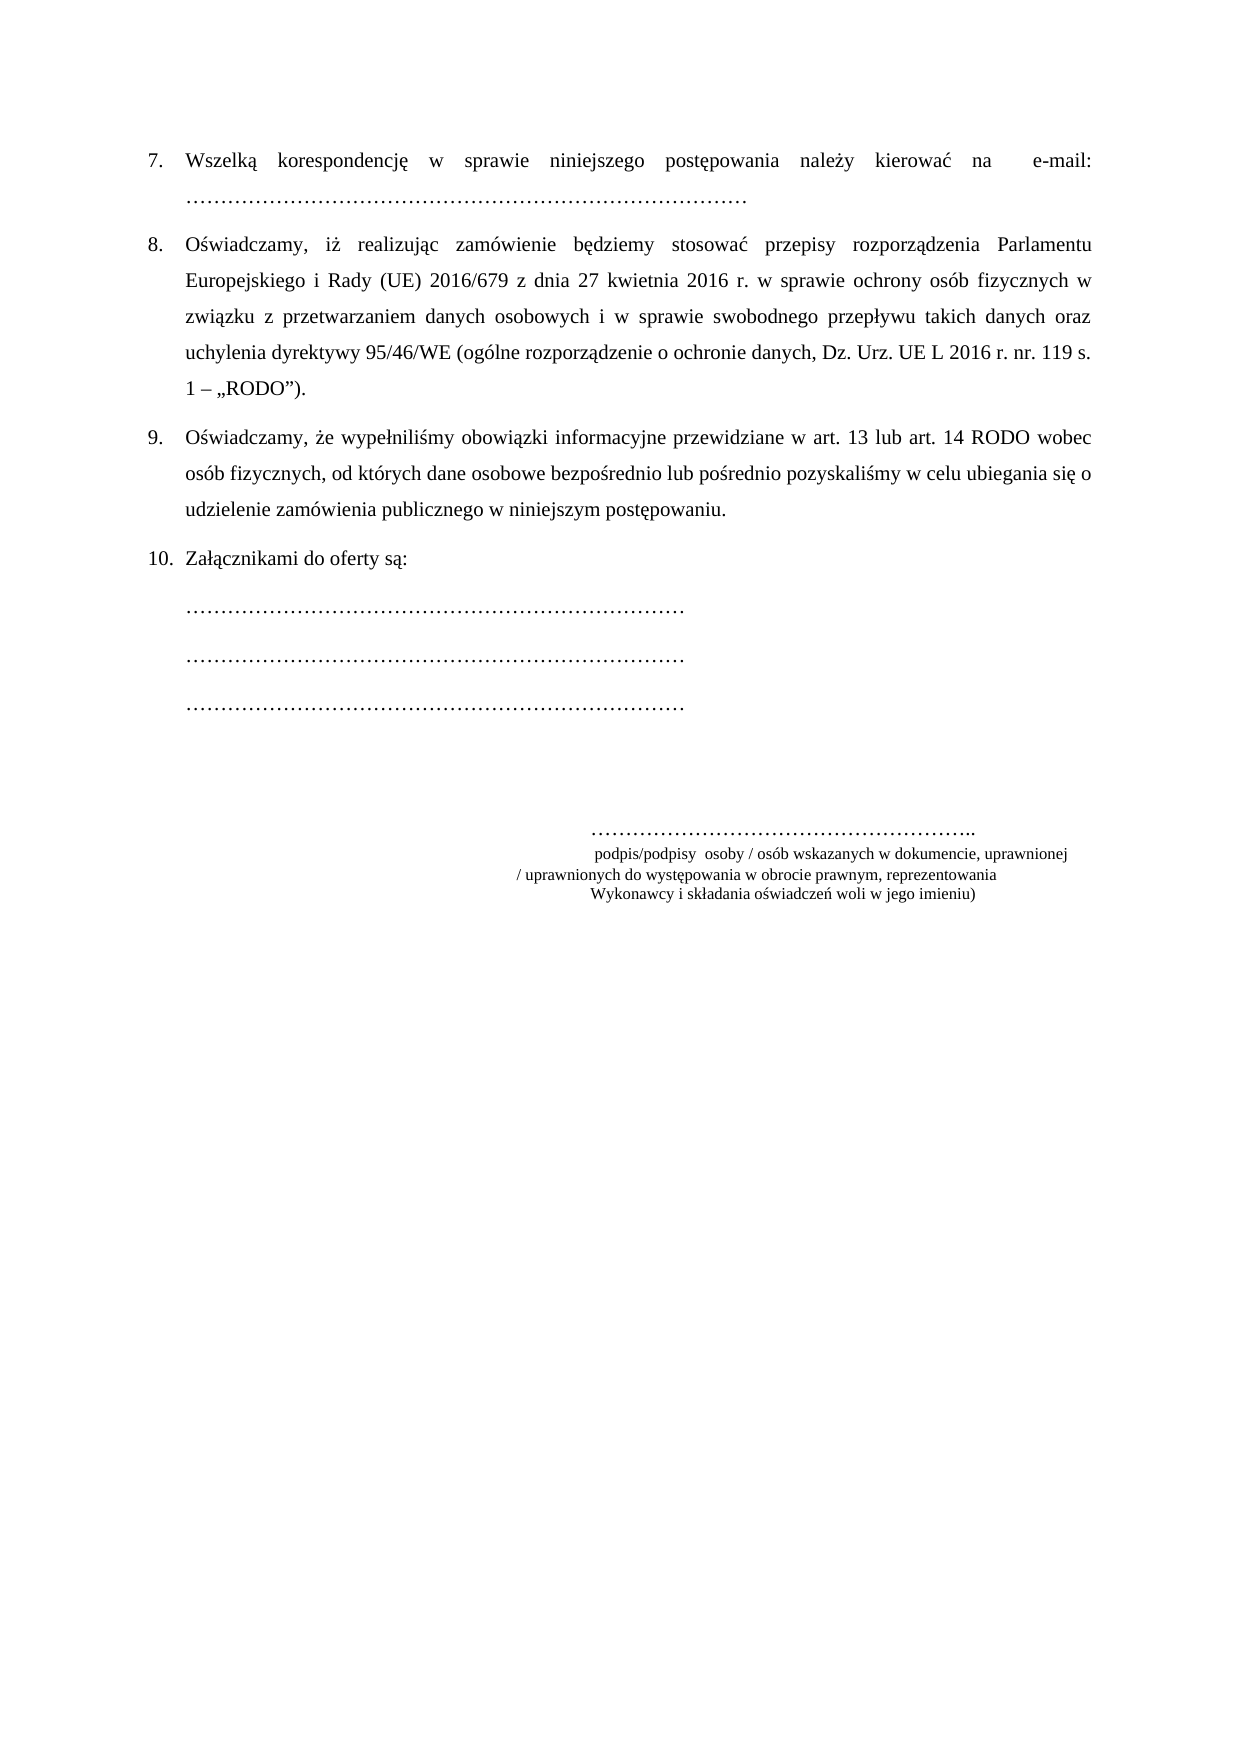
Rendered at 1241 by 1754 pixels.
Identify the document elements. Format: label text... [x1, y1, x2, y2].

text ……………………………………………….. podpis/podpisy osoby / osób wskazanych w dokumencie, uprawnionej / uprawnionych do występowania w obrocie prawnym, reprezentowania [516, 816, 1093, 883]
text Wykonawcy i składania oświadczeń woli w jego imieniu) [516, 883, 1093, 903]
list Oświadczamy, iż realizując zamówienie będziemy stosować przepisy rozporządzenia Parlamentu Europejskiego i Rady (UE) 2016/679 z dnia 27 kwietnia 2016 r. w sprawie ochrony osób fizycznych w związku z przetwarzaniem danych osobowych i w sprawie swobodnego przepływu takich danych oraz uchylenia dyrektywy 95/46/WE (ogólne rozporządzenie o ochronie danych, Dz. Urz. UE L 2016 r. nr. 119 s. 1 – „RODO”). [148, 232, 1093, 400]
list Załącznikami do oferty są: [148, 546, 1093, 569]
text ……………………………………………………………… [185, 643, 1093, 667]
list Oświadczamy, że wypełniliśmy obowiązki informacyjne przewidziane w art. 13 lub art. 14 RODO wobec osób fizycznych, od których dane osobowe bezpośrednio lub pośrednio pozyskaliśmy w celu ubiegania się o udzielenie zamówienia publicznego w niniejszym postępowaniu. [148, 425, 1093, 521]
list Wszelką korespondencję w sprawie niniejszego postępowania należy kierować na e-mail: ……………………………………………………………………… [148, 148, 1093, 208]
text ……………………………………………………………… [185, 594, 1093, 618]
text ……………………………………………………………… [185, 691, 1093, 715]
